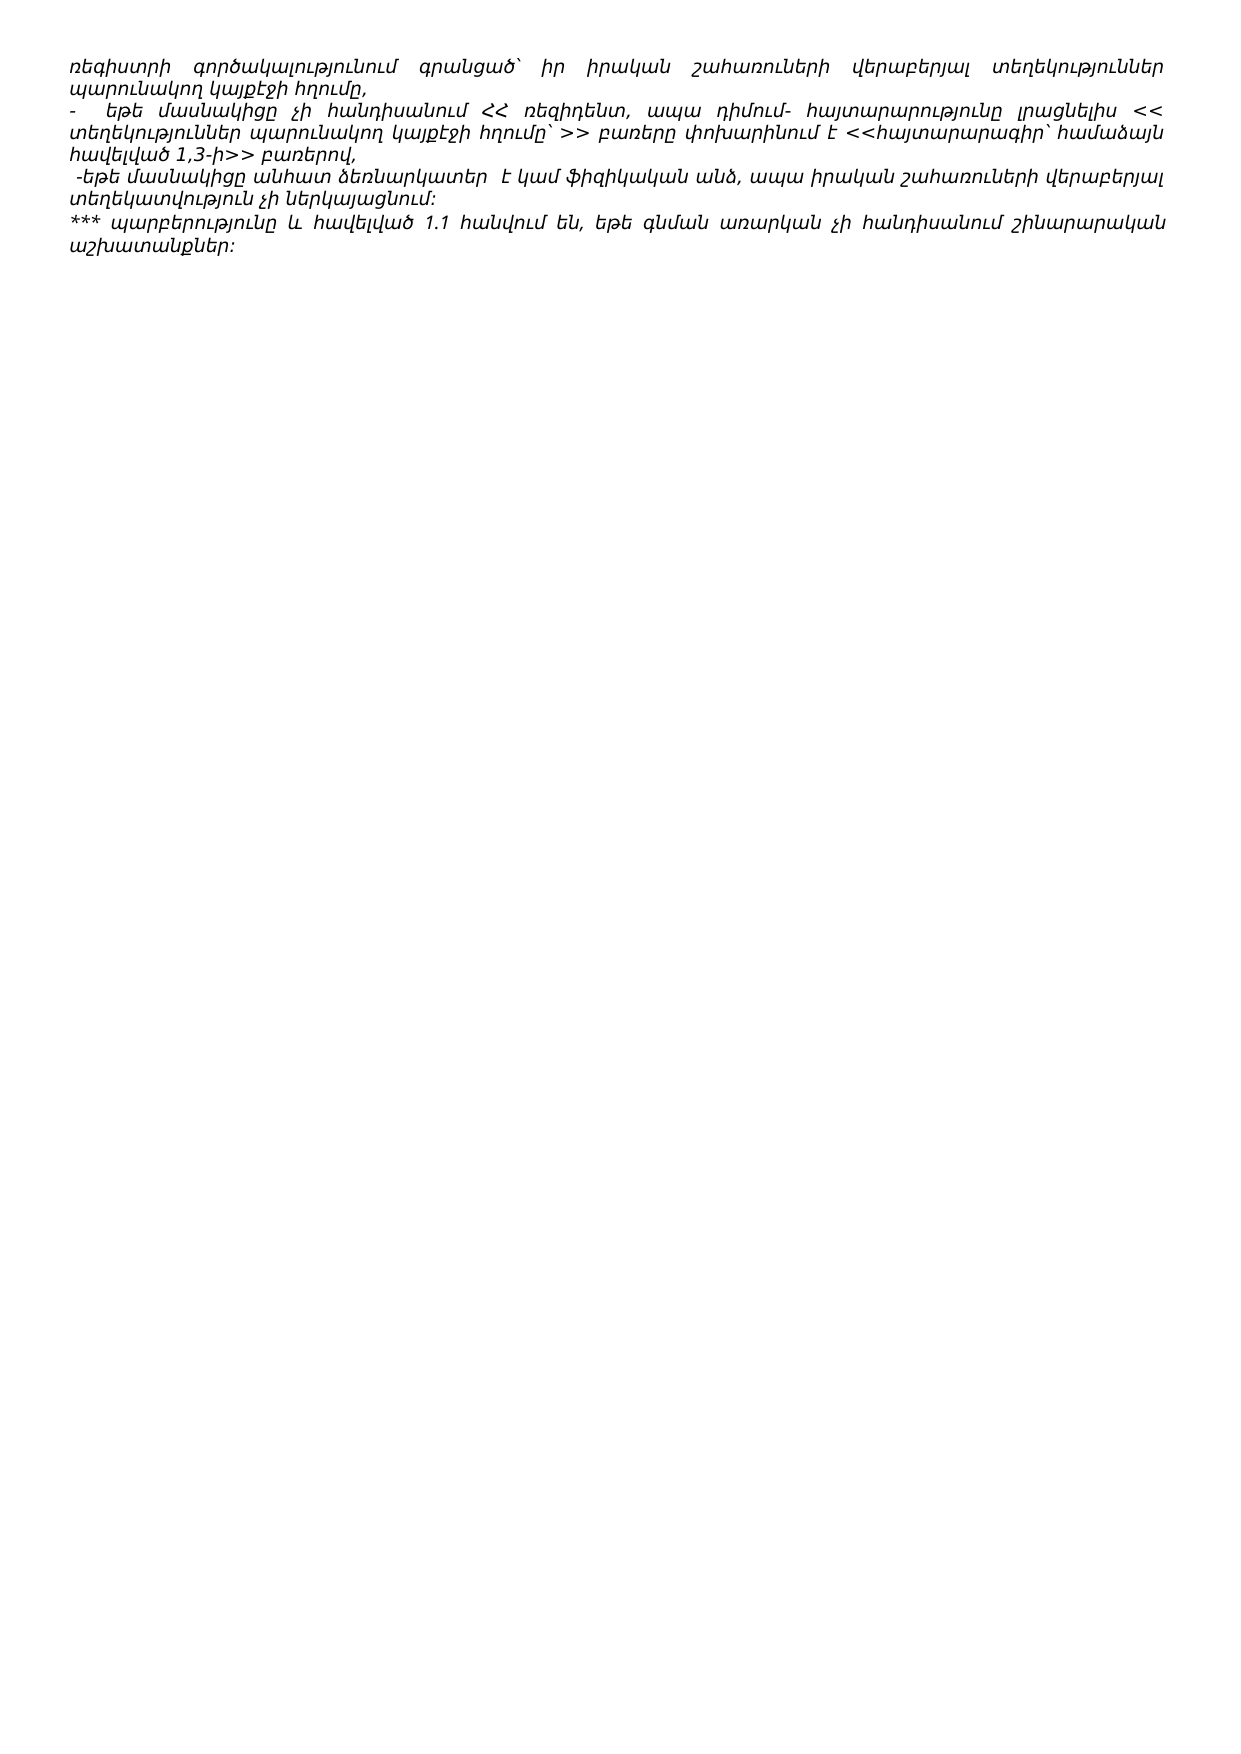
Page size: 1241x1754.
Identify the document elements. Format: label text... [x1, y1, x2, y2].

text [69, 56, 1167, 100]
text -եթե մասնակիցը անհատ ձեռնարկատեր է կամ ֆիզիկական անձ, ապա իրական շահառուների վերաբերյալ տեղեկատվություն չի ներկայացնում: [69, 166, 1167, 209]
text - եթե մասնակիցը չի հանդիսանում ՀՀ ռեզիդենտ, ապա դիմում- հայտարարությունը լրացնելիս << տեղեկություններ պարունակող կայքէջի հղումը՝ >> բառերը փոխարինում է <<հայտարարագիր՝ համաձայն հավելված 1,3-ի>> բառերով, [69, 100, 1167, 166]
text *** պարբերությունը և հավելված 1.1 հանվում են, եթե գնման առարկան չի հանդիսանում շինարարական աշխատանքներ: [69, 209, 1167, 257]
